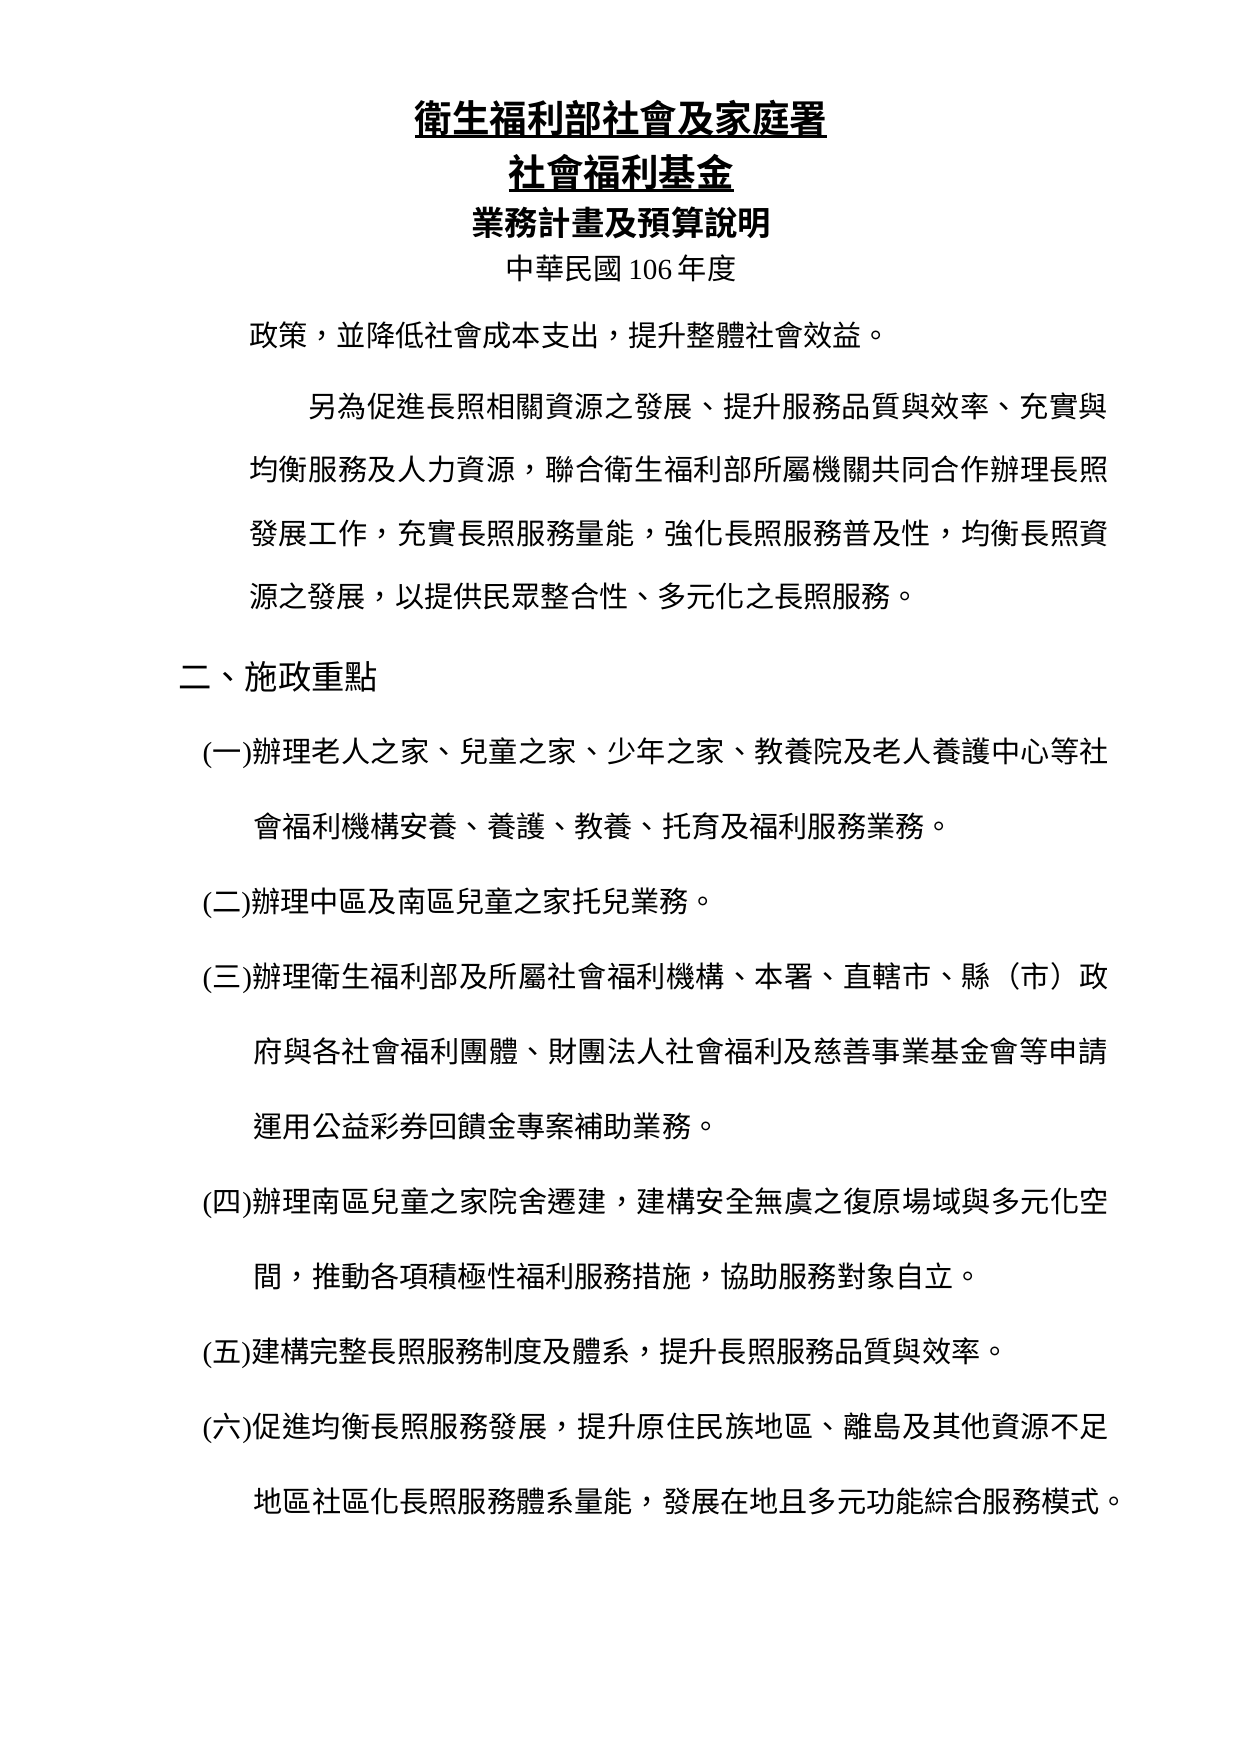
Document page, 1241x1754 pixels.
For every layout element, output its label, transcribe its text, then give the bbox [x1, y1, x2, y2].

text 另為促進長照相關資源之發展、提升服務品質與效率、充實與均衡服務及人力資源，聯合衛生福利部所屬機關共同合作辦理長照發展工作，充實長照服務量能，強化長照服務普及性，均衡長照資源之發展，以提供民眾整合性、多元化之長照服務。 [249, 383, 1110, 616]
text (五)建構完整長照服務制度及體系，提升長照服務品質與效率。 [202, 1312, 1110, 1387]
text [249, 296, 1110, 371]
text (二)辦理中區及南區兒童之家托兒業務。 [202, 862, 1110, 937]
text (一)辦理老人之家、兒童之家、少年之家、教養院及老人養護中心等社會福利機構安養、養護、教養、托育及福利服務業務。 [202, 712, 1110, 862]
text (三)辦理衛生福利部及所屬社會福利機構、本署、直轄市、縣（市）政府與各社會福利團體、財團法人社會福利及慈善事業基金會等申請運用公益彩券回饋金專案補助業務。 [202, 937, 1110, 1162]
text (六)促進均衡長照服務發展，提升原住民族地區、離島及其他資源不足地區社區化長照服務體系量能，發展在地且多元功能綜合服務模式。 [202, 1387, 1110, 1537]
text (四)辦理南區兒童之家院舍遷建，建構安全無虞之復原場域與多元化空間，推動各項積極性福利服務措施，協助服務對象自立。 [202, 1162, 1110, 1312]
text 二、施政重點 [161, 637, 1110, 712]
